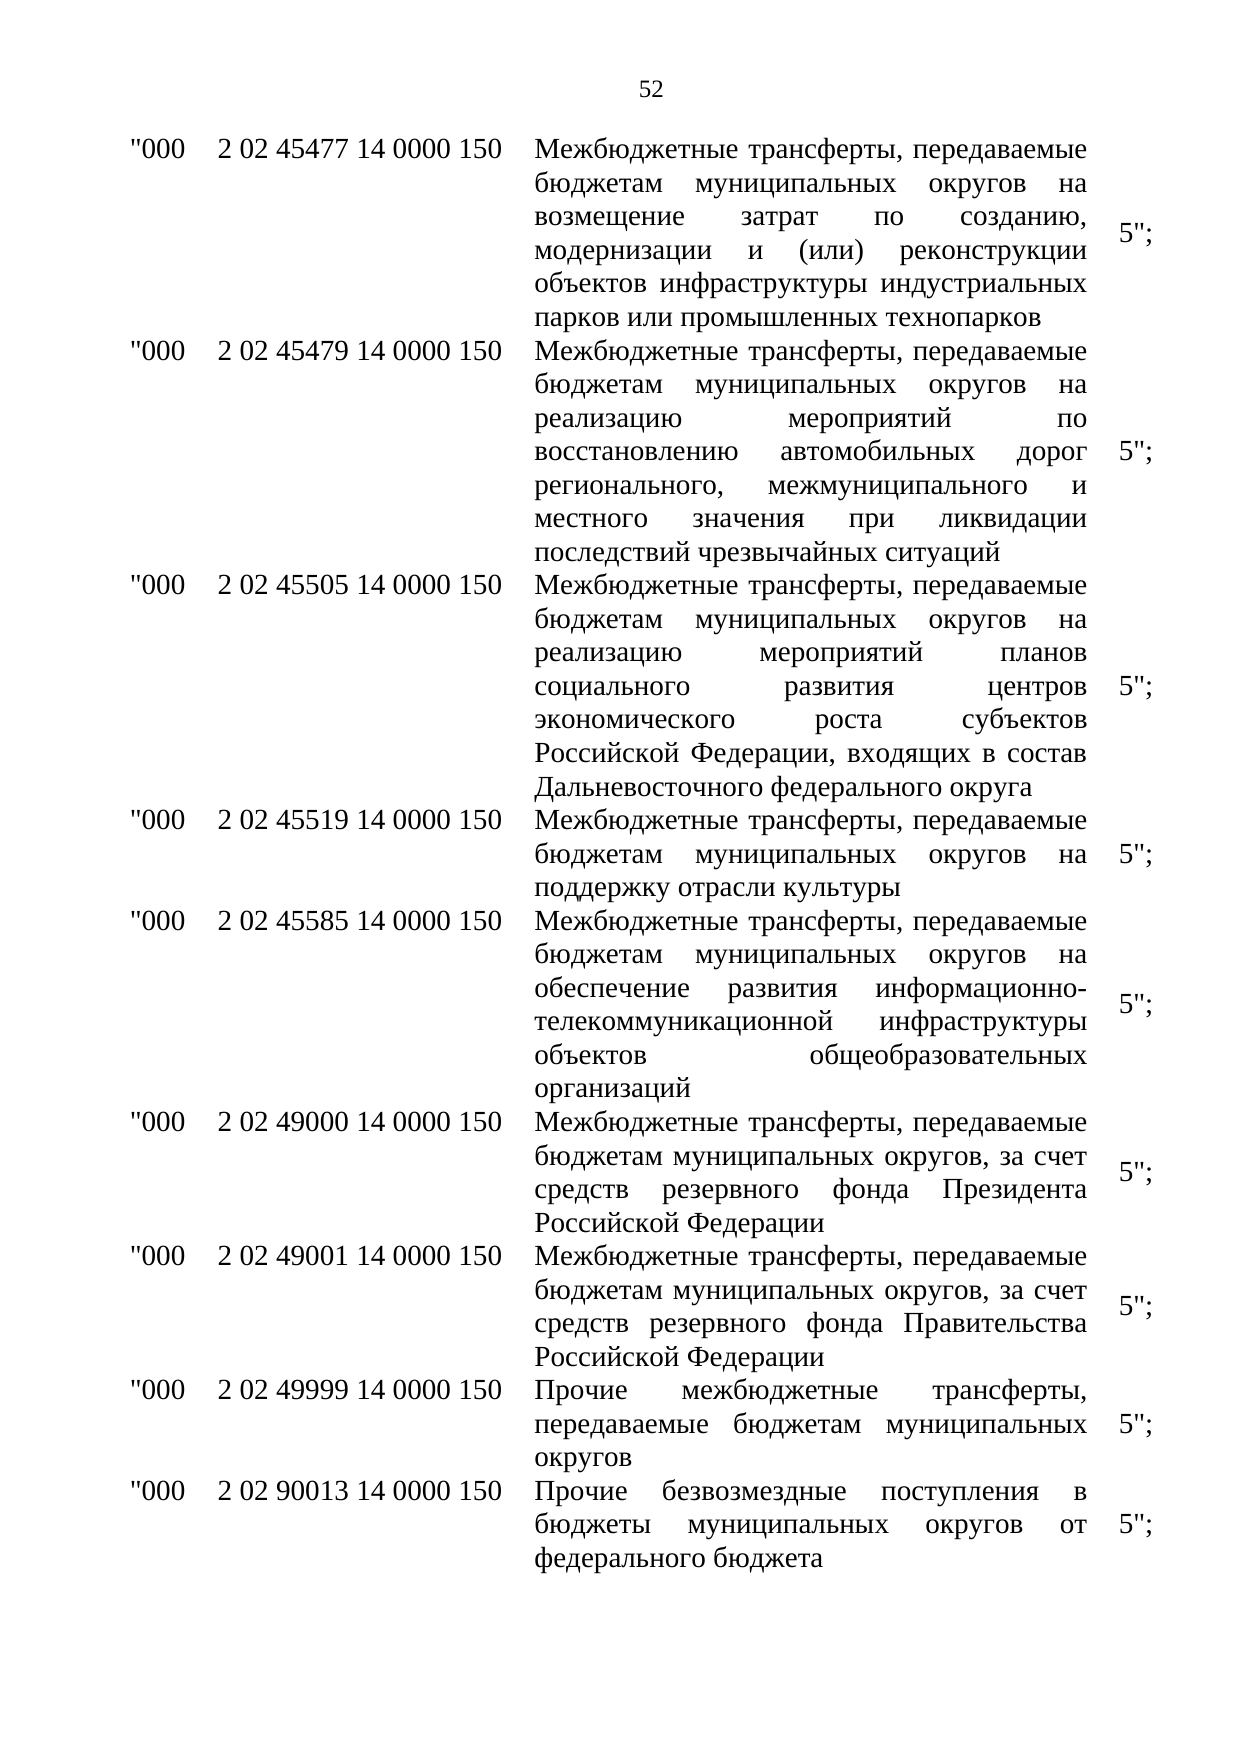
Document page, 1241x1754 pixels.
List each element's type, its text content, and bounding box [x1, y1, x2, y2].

table_cell Межбюджетные трансферты, передаваемые бюджетам муниципальных округов на реализацию мероприятий по восстановлению автомобильных дорог регионального, межмуниципального и местного значения при ликвидации последствий чрезвычайных ситуаций [523, 333, 1099, 567]
table_cell 5"; [1099, 1473, 1173, 1574]
table_cell 2 02 90013 14 0000 150 [196, 1473, 523, 1574]
table_cell "000 [118, 1373, 196, 1473]
table_cell 5"; [1099, 1104, 1173, 1238]
table_cell Межбюджетные трансферты, передаваемые бюджетам муниципальных округов, за счет средств резервного фонда Президента Российской Федерации [523, 1104, 1099, 1238]
table_cell 2 02 49000 14 0000 150 [196, 1104, 523, 1238]
table_cell 2 02 45505 14 0000 150 [196, 568, 523, 802]
table_cell 5"; [1099, 903, 1173, 1104]
table_cell "000 [118, 1238, 196, 1372]
table_cell 5"; [1099, 568, 1173, 802]
table_cell "000 [118, 131, 196, 333]
table_cell 2 02 45477 14 0000 150 [196, 131, 523, 333]
table_cell 5"; [1099, 1238, 1173, 1372]
table_cell 5"; [1099, 131, 1173, 333]
table_cell "000 [118, 568, 196, 802]
table_cell Межбюджетные трансферты, передаваемые бюджетам муниципальных округов на обеспечение развития информационно-телекоммуникационной инфраструктуры объектов общеобразовательных организаций [523, 903, 1099, 1104]
table_cell 2 02 49999 14 0000 150 [196, 1373, 523, 1473]
table_cell 5"; [1099, 802, 1173, 903]
table_cell Межбюджетные трансферты, передаваемые бюджетам муниципальных округов на реализацию мероприятий планов социального развития центров экономического роста субъектов Российской Федерации, входящих в состав Дальневосточного федерального округа [523, 568, 1099, 802]
table_cell "000 [118, 802, 196, 903]
table_cell "000 [118, 903, 196, 1104]
table_cell Межбюджетные трансферты, передаваемые бюджетам муниципальных округов на поддержку отрасли культуры [523, 802, 1099, 903]
table_cell "000 [118, 1473, 196, 1574]
table_cell Межбюджетные трансферты, передаваемые бюджетам муниципальных округов, за счет средств резервного фонда Правительства Российской Федерации [523, 1238, 1099, 1372]
table_cell "000 [118, 1104, 196, 1238]
table_cell 2 02 45585 14 0000 150 [196, 903, 523, 1104]
table_cell Прочие межбюджетные трансферты, передаваемые бюджетам муниципальных округов [523, 1373, 1099, 1473]
table_cell Прочие безвозмездные поступления в бюджеты муниципальных округов от федерального бюджета [523, 1473, 1099, 1574]
table_cell 5"; [1099, 333, 1173, 567]
table_cell Межбюджетные трансферты, передаваемые бюджетам муниципальных округов на возмещение затрат по созданию, модернизации и (или) реконструкции объектов инфраструктуры индустриальных парков или промышленных технопарков [523, 131, 1099, 333]
table_cell 2 02 49001 14 0000 150 [196, 1238, 523, 1372]
table_cell "000 [118, 333, 196, 567]
table_cell 5"; [1099, 1373, 1173, 1473]
table_cell 2 02 45479 14 0000 150 [196, 333, 523, 567]
table_cell 2 02 45519 14 0000 150 [196, 802, 523, 903]
